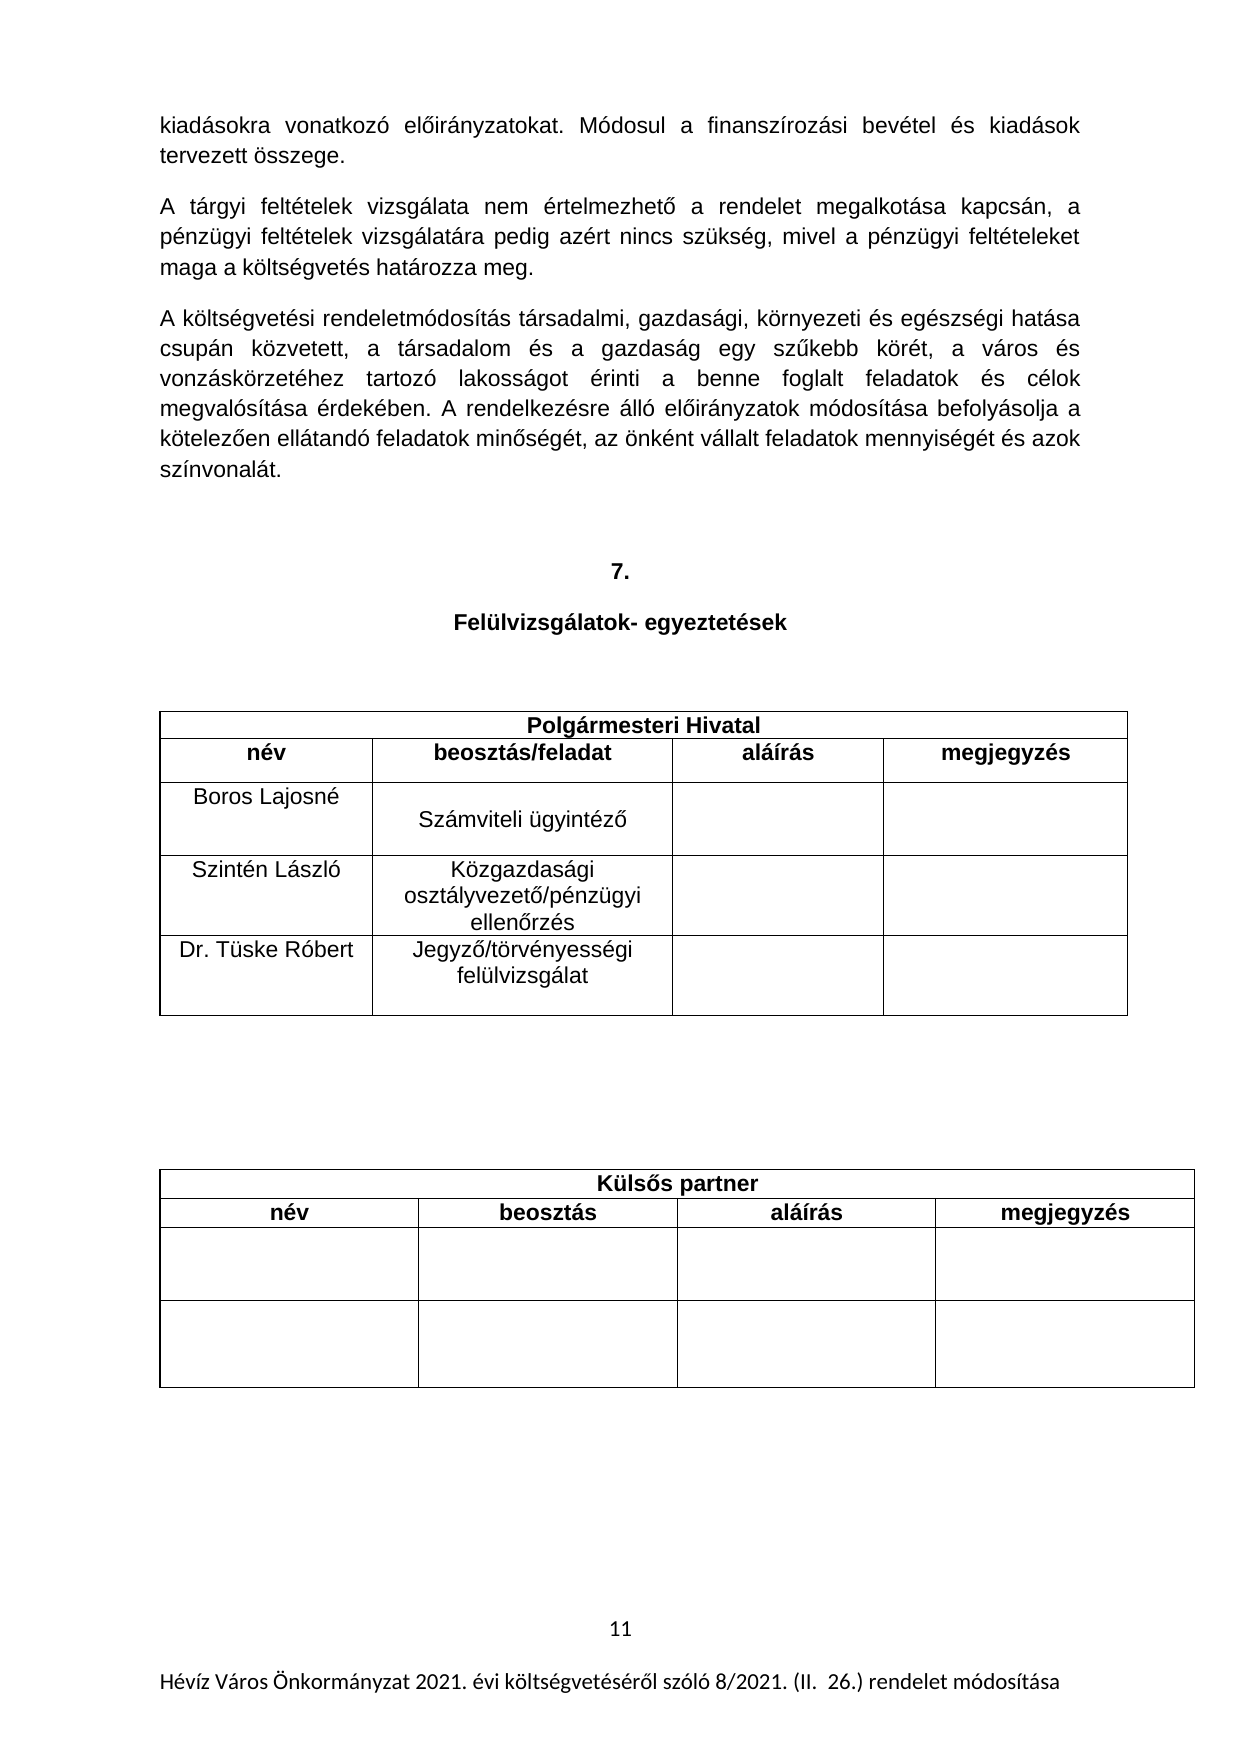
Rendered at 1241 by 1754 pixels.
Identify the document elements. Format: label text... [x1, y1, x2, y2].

text Felülvizsgálatok- egyeztetések [159, 609, 1081, 635]
table_cell beosztás/feladat [373, 739, 672, 782]
text A költségvetési rendeletmódosítás társadalmi, gazdasági, környezeti és egészségi hatása csupán közvetett, a társadalom és a gazdaság egy szűkebb körét, a város és vonzáskörzetéhez tartozó lakosságot érinti a benne foglalt feladatok és célok megvalósítása érdekében. A rendelkezésre álló előirányzatok módosítása befolyásolja a kötelezően ellátandó feladatok minőségét, az önként vállalt feladatok mennyiségét és azok színvonalát. [159, 304, 1081, 482]
table_cell [884, 856, 1127, 935]
table_cell Számviteli ügyintéző [373, 783, 672, 855]
table_cell [673, 783, 883, 855]
table_cell aláírás [678, 1199, 935, 1227]
table_cell Boros Lajosné [161, 783, 372, 855]
table_cell aláírás [673, 739, 883, 782]
table_cell [161, 1228, 418, 1300]
table_cell [936, 1301, 1194, 1387]
text A tárgyi feltételek vizsgálata nem értelmezhető a rendelet megalkotása kapcsán, a pénzügyi feltételek vizsgálatára pedig azért nincs szükség, mivel a pénzügyi feltételeket maga a költségvetés határozza meg. [159, 193, 1081, 280]
table_header Polgármesteri Hivatal [161, 712, 1127, 738]
table_cell [419, 1301, 677, 1387]
table_cell megjegyzés [936, 1199, 1194, 1227]
table_cell Közgazdasági osztályvezető/pénzügyi ellenőrzés [373, 856, 672, 935]
table_cell név [161, 1199, 418, 1227]
table_cell [673, 856, 883, 935]
table_cell [678, 1228, 935, 1300]
table_cell [884, 936, 1127, 1015]
table_cell [678, 1301, 935, 1387]
table_cell [936, 1228, 1194, 1300]
table_cell [884, 783, 1127, 855]
table_cell megjegyzés [884, 739, 1127, 782]
text 7. [159, 558, 1081, 584]
table_cell [161, 1301, 418, 1387]
table_cell Jegyző/törvényességi felülvizsgálat [373, 936, 672, 1015]
table_cell [673, 936, 883, 1015]
table_cell név [161, 739, 372, 782]
table_cell [419, 1228, 677, 1300]
table_cell Szintén László [161, 856, 372, 935]
table_header Külsős partner [161, 1170, 1194, 1198]
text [159, 112, 1081, 168]
table_cell beosztás [419, 1199, 677, 1227]
table_cell Dr. Tüske Róbert [161, 936, 372, 1015]
